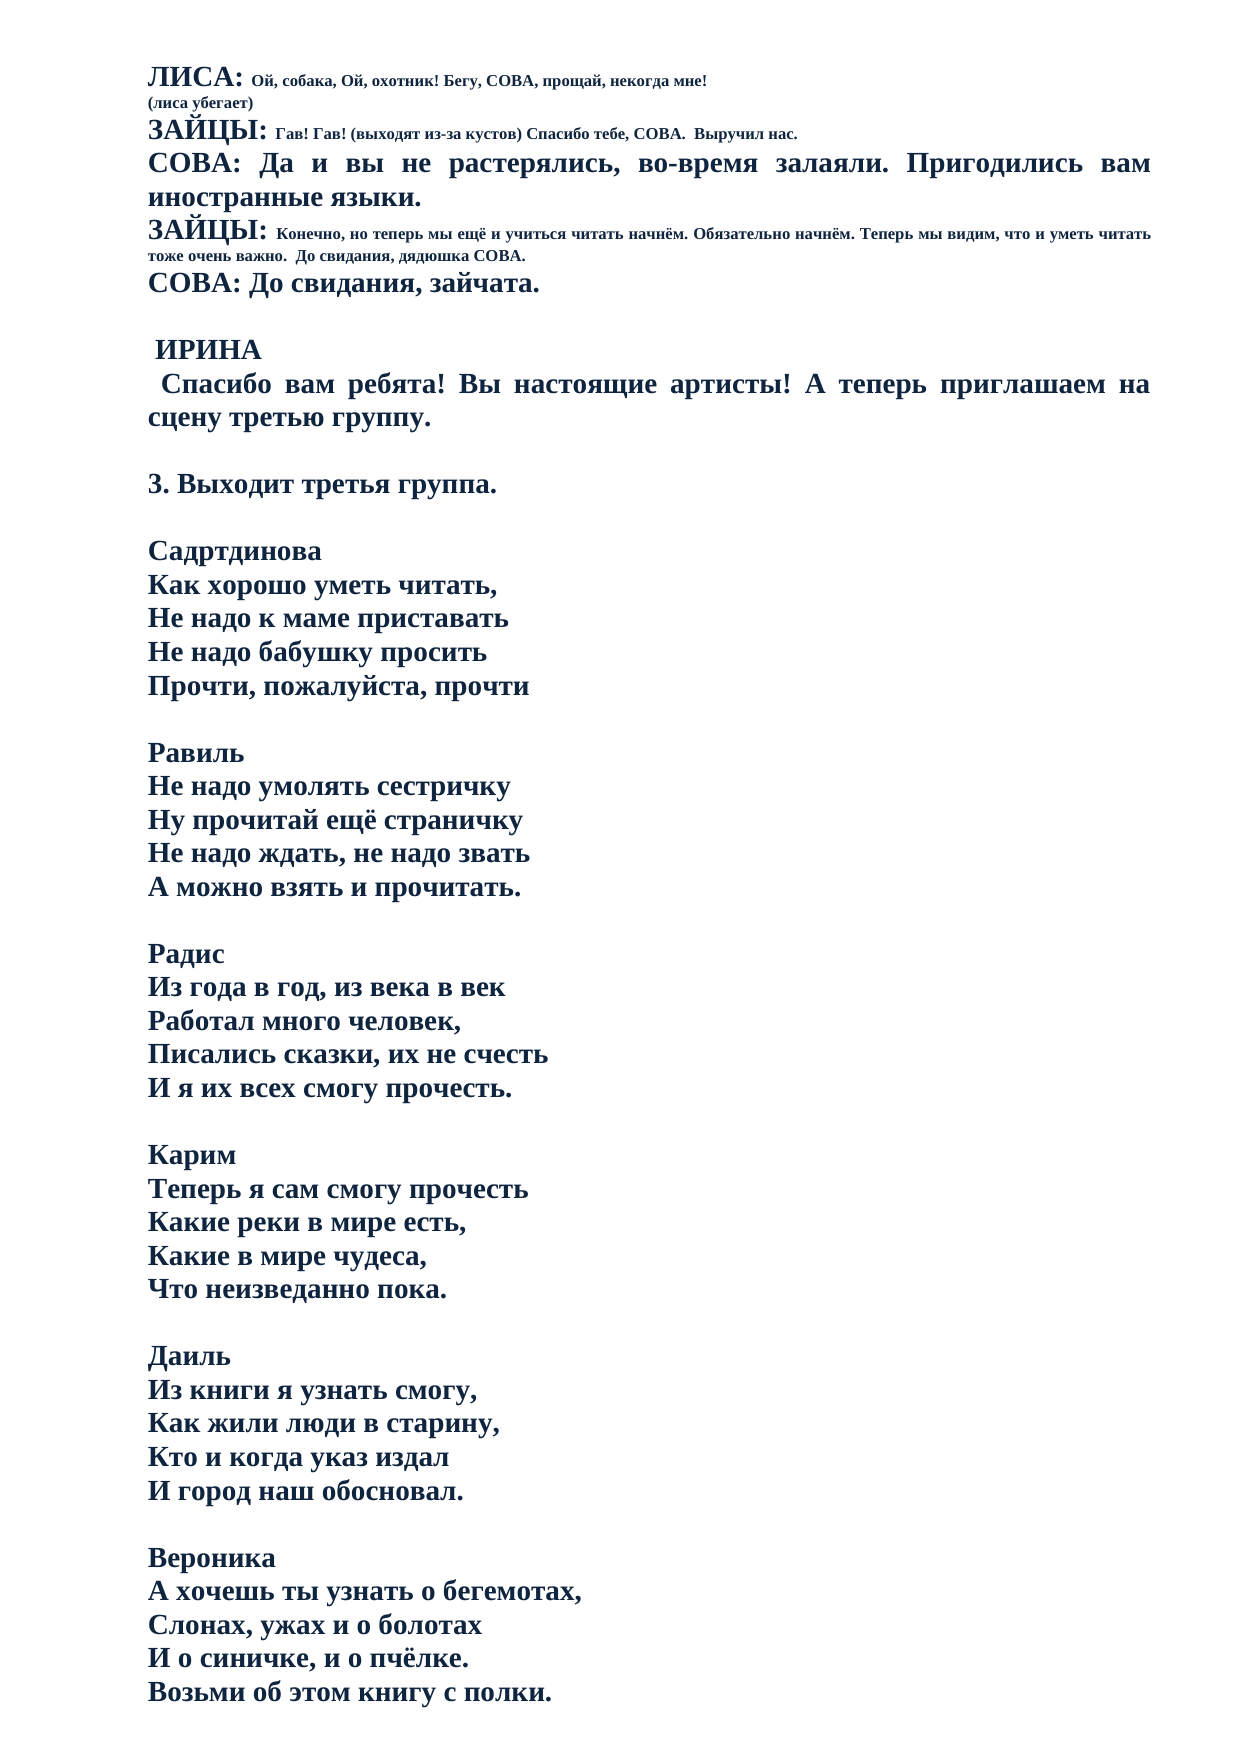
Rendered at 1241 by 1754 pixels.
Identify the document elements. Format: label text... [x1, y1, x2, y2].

text 3. Выходит третья группа. [148, 466, 1152, 500]
text Из книги я узнать смогу, [148, 1372, 1152, 1406]
text Карим [148, 1137, 1152, 1171]
text СОВА: Да и вы не растерялись, во-время залаяли. Пригодились вам иностранные языки. [148, 145, 1152, 212]
text ЛИСА: Ой, собака, Ой, охотник! Бегу, СОВА, прощай, некогда мне! [148, 59, 1152, 93]
text СОВА: До свидания, зайчата. [148, 265, 1152, 299]
text Работал много человек, [148, 1003, 1152, 1037]
text Кто и когда указ издал [148, 1439, 1152, 1473]
text Не надо бабушку просить [148, 634, 1152, 668]
text ИРИНА [148, 332, 1152, 366]
text Не надо к маме приставать [148, 601, 1152, 634]
text Какие в мире чудеса, [148, 1238, 1152, 1271]
text Садртдинова [148, 533, 1152, 567]
text Вероника [148, 1540, 1152, 1573]
text Радис [148, 936, 1152, 969]
text Что неизведанно пока. [148, 1271, 1152, 1305]
text Ну прочитай ещё страничку [148, 802, 1152, 835]
text И о синичке, и о пчёлке. [148, 1640, 1152, 1674]
text Теперь я сам смогу прочесть [148, 1171, 1152, 1204]
text (лиса убегает) [148, 93, 1152, 112]
text И я их всех смогу прочесть. [148, 1070, 1152, 1104]
text ЗАЙЦЫ: Конечно, но теперь мы ещё и учиться читать начнём. Обязательно начнём. Теперь мы видим, что и уметь читать тоже очень важно. До свидания, дядюшка СОВА. [148, 212, 1152, 265]
text Как хорошо уметь читать, [148, 567, 1152, 601]
text Прочти, пожалуйста, прочти [148, 668, 1152, 701]
text Слонах, ужах и о болотах [148, 1607, 1152, 1640]
text А можно взять и прочитать. [148, 869, 1152, 902]
text А хочешь ты узнать о бегемотах, [148, 1573, 1152, 1607]
text Равиль [148, 735, 1152, 768]
text И город наш обосновал. [148, 1473, 1152, 1506]
text Какие реки в мире есть, [148, 1204, 1152, 1238]
text Из года в год, из века в век [148, 969, 1152, 1003]
text ЗАЙЦЫ: Гав! Гав! (выходят из-за кустов) Спасибо тебе, СОВА. Выручил нас. [148, 112, 1152, 145]
text Писались сказки, их не счесть [148, 1037, 1152, 1070]
text Не надо умолять сестричку [148, 768, 1152, 802]
text Не надо ждать, не надо звать [148, 835, 1152, 869]
text Возьми об этом книгу с полки. [148, 1674, 1152, 1707]
text Спасибо вам ребята! Вы настоящие артисты! А теперь приглашаем на сцену третью группу. [148, 366, 1152, 433]
text Как жили люди в старину, [148, 1406, 1152, 1439]
text Даиль [148, 1338, 1152, 1372]
